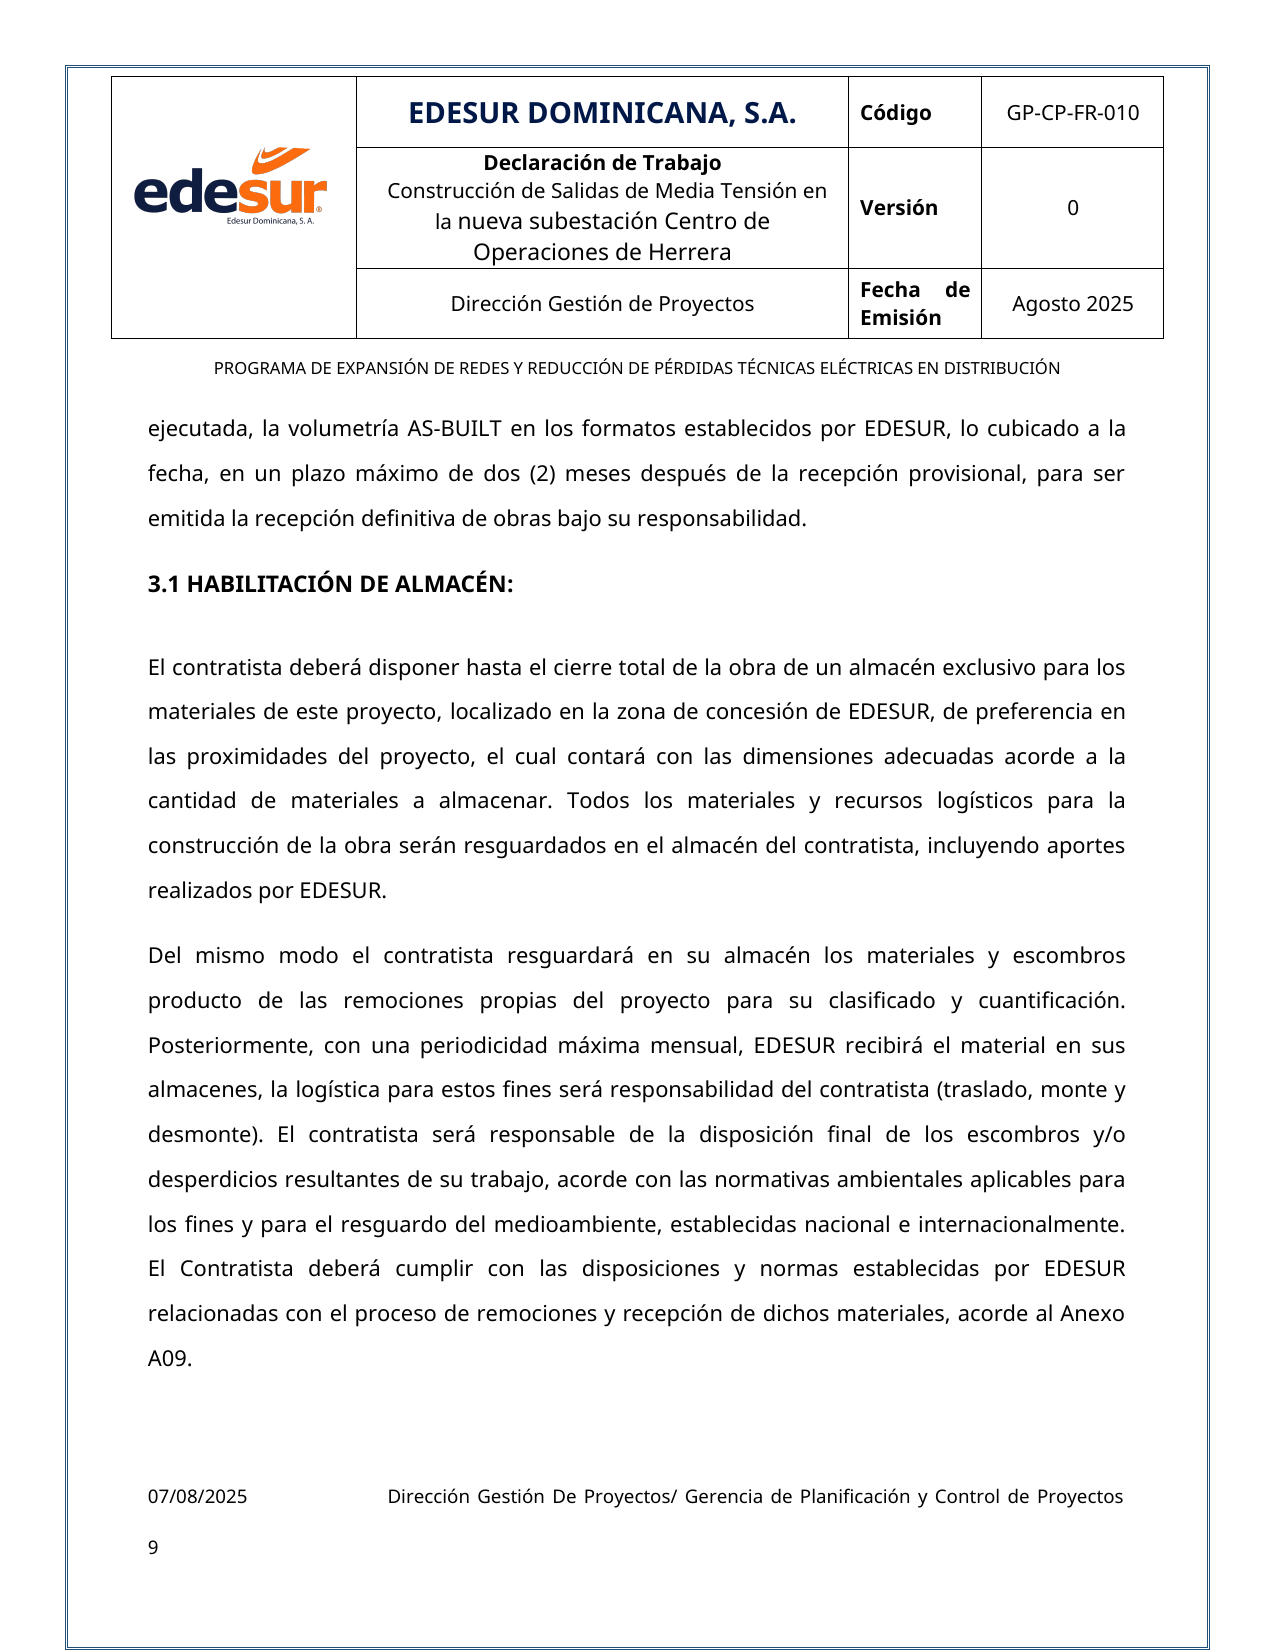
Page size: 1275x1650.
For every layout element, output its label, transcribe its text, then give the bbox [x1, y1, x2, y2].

text Del mismo modo el contratista resguardará en su almacén los materiales y escombros producto de las remociones propias del proyecto para su clasificado y cuantificación. Posteriormente, con una periodicidad máxima mensual, EDESUR recibirá el material en sus almacenes, la logística para estos fines será responsabilidad del contratista (traslado, monte y desmonte). El contratista será responsable de la disposición final de los escombros y/o desperdicios resultantes de su trabajo, acorde con las normativas ambientales aplicables para los fines y para el resguardo del medioambiente, establecidas nacional e internacionalmente. El Contratista deberá cumplir con las disposiciones y normas establecidas por EDESUR relacionadas con el proceso de remociones y recepción de dichos materiales, acorde al Anexo A09. [148, 940, 1127, 1372]
picture [120, 139, 343, 230]
subtitle 3.1 Habilitación de almacén: [148, 568, 1127, 599]
text El contratista deberá disponer hasta el cierre total de la obra de un almacén exclusivo para los materiales de este proyecto, localizado en la zona de concesión de EDESUR, de preferencia en las proximidades del proyecto, el cual contará con las dimensiones adecuadas acorde a la cantidad de materiales a almacenar. Todos los materiales y recursos logísticos para la construcción de la obra serán resguardados en el almacén del contratista, incluyendo aportes realizados por EDESUR. [148, 651, 1127, 905]
